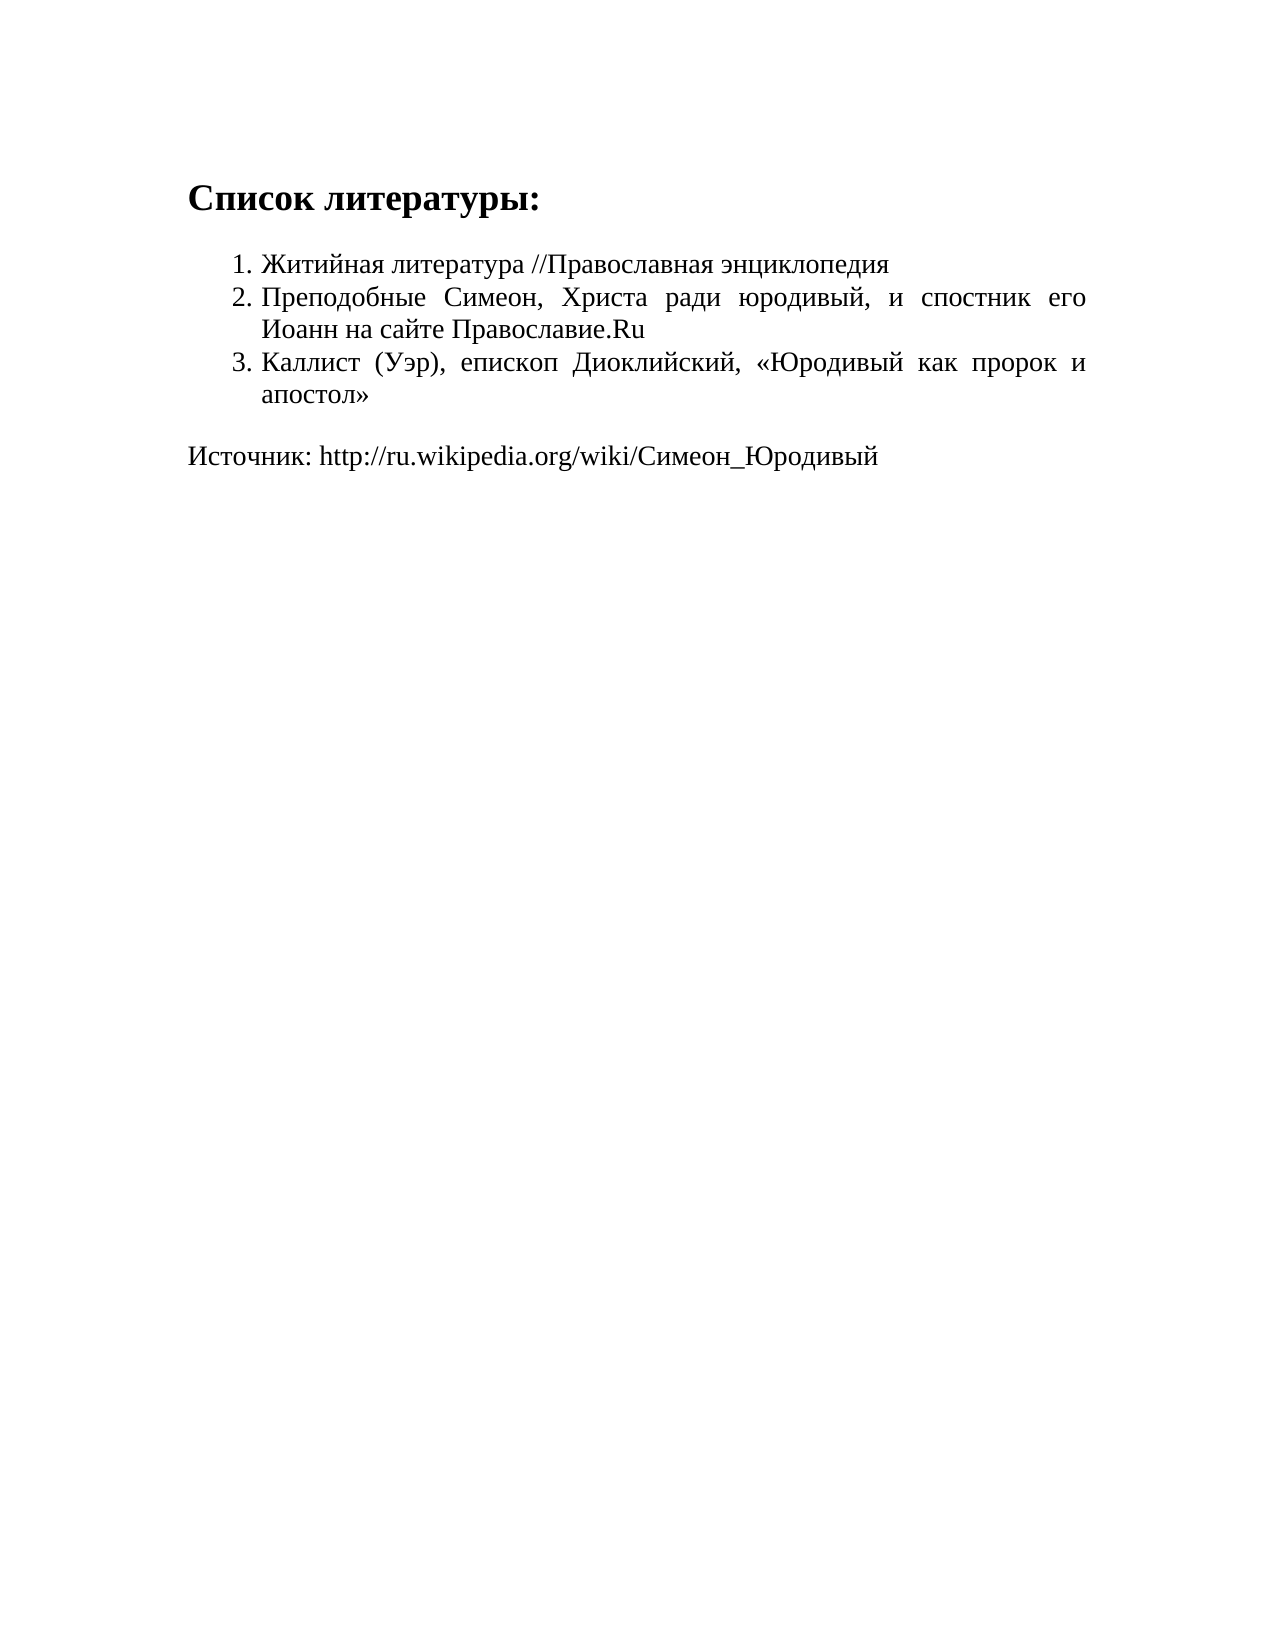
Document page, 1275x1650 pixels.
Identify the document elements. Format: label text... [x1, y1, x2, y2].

text Источник: http://ru.wikipedia.org/wiki/Симеон_Юродивый [187, 439, 1087, 471]
list Каллист (Уэр), епископ Диоклийский, «Юродивый как пророк и апостол» [232, 345, 1087, 409]
list Список литературы: [187, 175, 1087, 218]
list Житийная литература //Православная энциклопедия [232, 248, 1087, 280]
list Преподобные Симеон, Христа ради юродивый, и спостник его Иоанн на сайте Православие.Ru [232, 280, 1087, 345]
